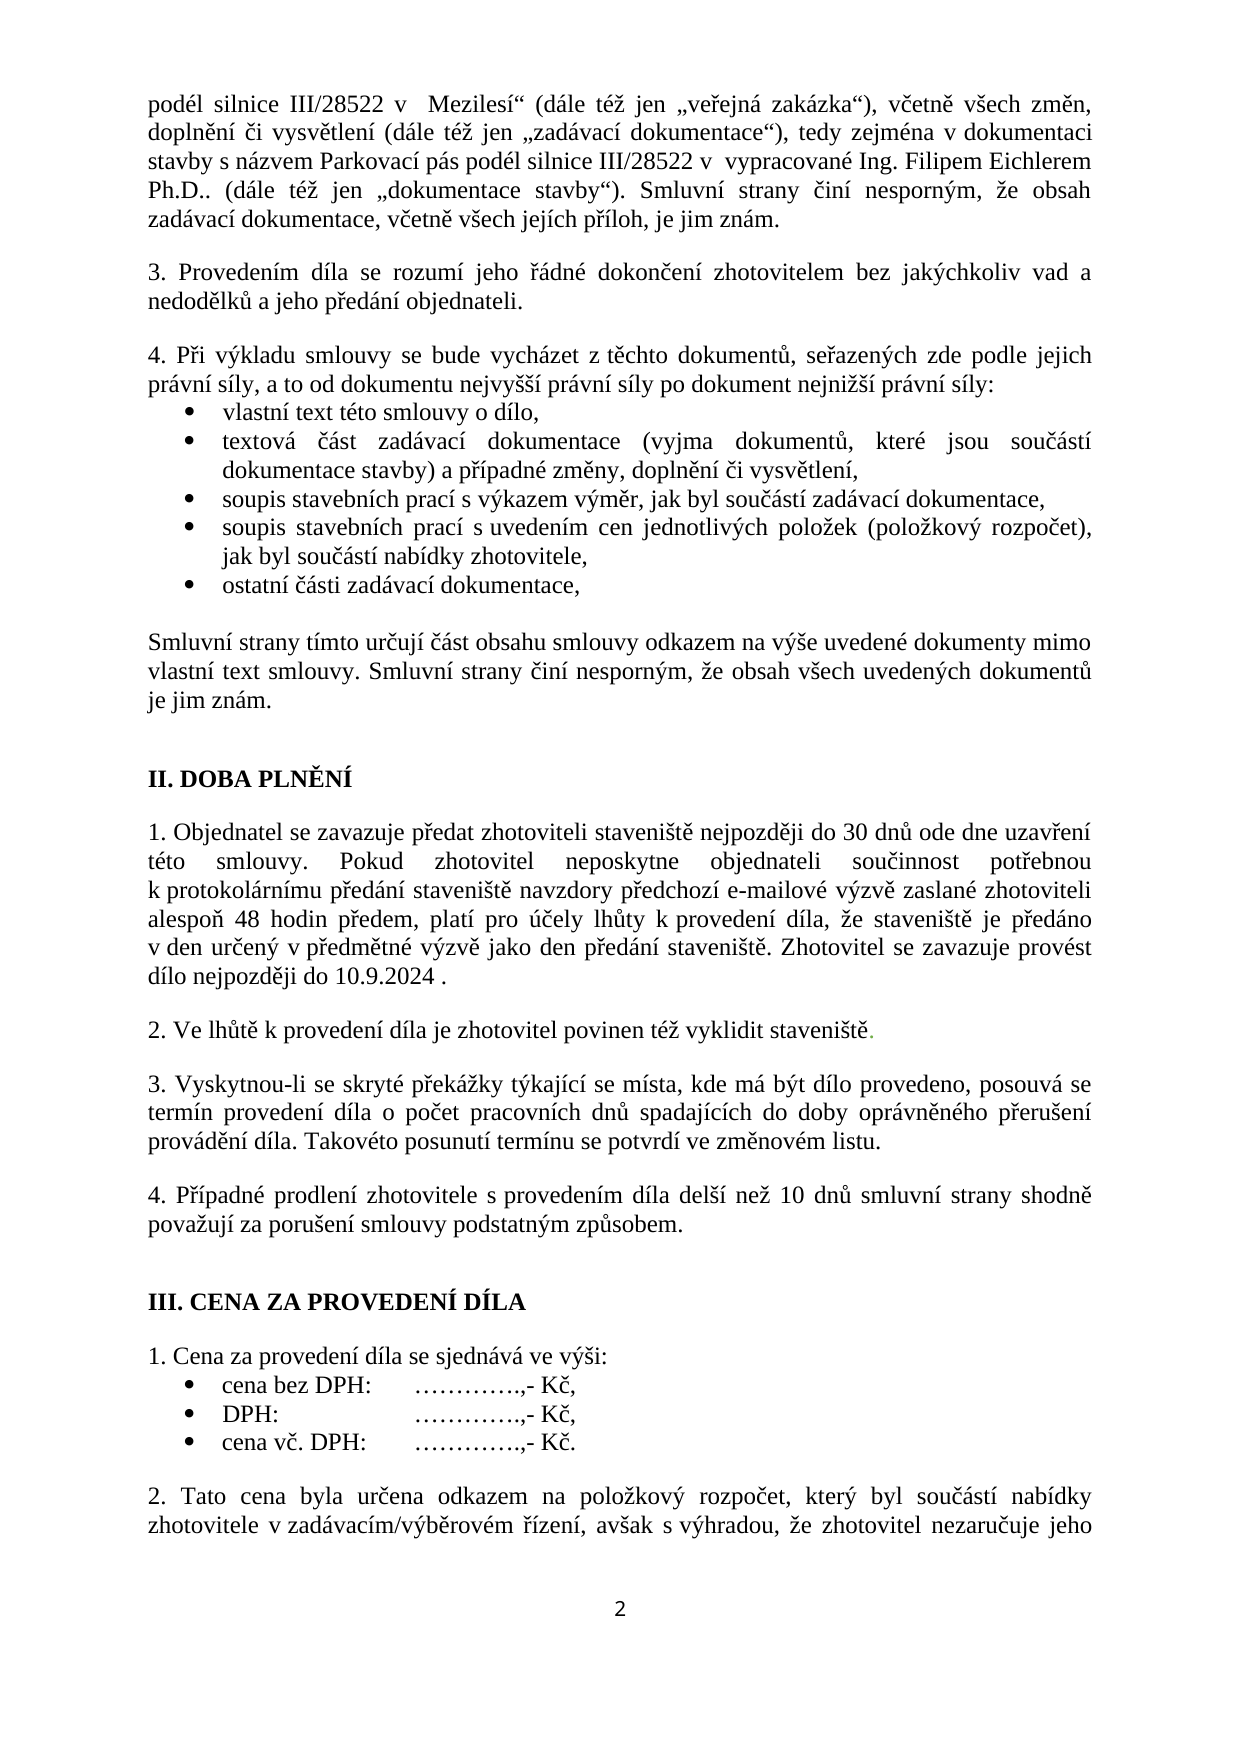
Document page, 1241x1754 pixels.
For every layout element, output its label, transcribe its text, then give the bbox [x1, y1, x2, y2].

text 1. Objednatel se zavazuje předat zhotoviteli staveniště nejpozději do 30 dnů ode dne uzavření této smlouvy. Pokud zhotovitel neposkytne objednateli součinnost potřebnou k protokolárnímu předání staveniště navzdory předchozí e-mailové výzvě zaslané zhotoviteli alespoň 48 hodin předem, platí pro účely lhůty k provedení díla, že staveniště je předáno v den určený v předmětné výzvě jako den předání staveniště. Zhotovitel se zavazuje provést dílo nejpozději do 10.9.2024 . [148, 817, 1092, 990]
text 2. Ve lhůtě k provedení díla je zhotovitel povinen též vyklidit staveniště. [148, 1015, 1092, 1044]
list DPH: ………….,- Kč, [185, 1399, 1092, 1427]
text 4. Při výkladu smlouvy se bude vycházet z těchto dokumentů, seřazených zde podle jejich právní síly, a to od dokumentu nejvyšší právní síly po dokument nejnižší právní síly: [148, 340, 1092, 397]
text Smluvní strany tímto určují část obsahu smlouvy odkazem na výše uvedené dokumenty mimo vlastní text smlouvy. Smluvní strany činí nesporným, že obsah všech uvedených dokumentů je jim znám. [148, 627, 1092, 714]
text III. CENA ZA PROVEDENÍ DÍLA [148, 1287, 1092, 1316]
list cena bez DPH: ………….,- Kč, [185, 1370, 1092, 1399]
list cena vč. DPH: ………….,- Kč. [185, 1427, 1092, 1456]
text 4. Případné prodlení zhotovitele s provedením díla delší než 10 dnů smluvní strany shodně považují za porušení smlouvy podstatným způsobem. [148, 1180, 1092, 1237]
text 1. Cena za provedení díla se sjednává ve výši: [148, 1341, 1092, 1370]
list soupis stavebních prací s uvedením cen jednotlivých položek (položkový rozpočet), jak byl součástí nabídky zhotovitele, [185, 512, 1092, 570]
text II. DOBA PLNĚNÍ [148, 764, 1092, 792]
list ostatní části zadávací dokumentace, [185, 570, 1092, 599]
text 3. Vyskytnou-li se skryté překážky týkající se místa, kde má být dílo provedeno, posouvá se termín provedení díla o počet pracovních dnů spadajících do doby oprávněného přerušení provádění díla. Takovéto posunutí termínu se potvrdí ve změnovém listu. [148, 1069, 1092, 1155]
list textová část zadávací dokumentace (vyjma dokumentů, které jsou součástí dokumentace stavby) a případné změny, doplnění či vysvětlení, [185, 426, 1092, 484]
text 3. Provedením díla se rozumí jeho řádné dokončení zhotovitelem bez jakýchkoliv vad a nedodělků a jeho předání objednateli. [148, 257, 1092, 315]
list vlastní text této smlouvy o dílo, [185, 397, 1092, 426]
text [148, 1481, 1092, 1539]
list soupis stavebních prací s výkazem výměr, jak byl součástí zadávací dokumentace, [185, 484, 1092, 512]
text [148, 89, 1092, 232]
